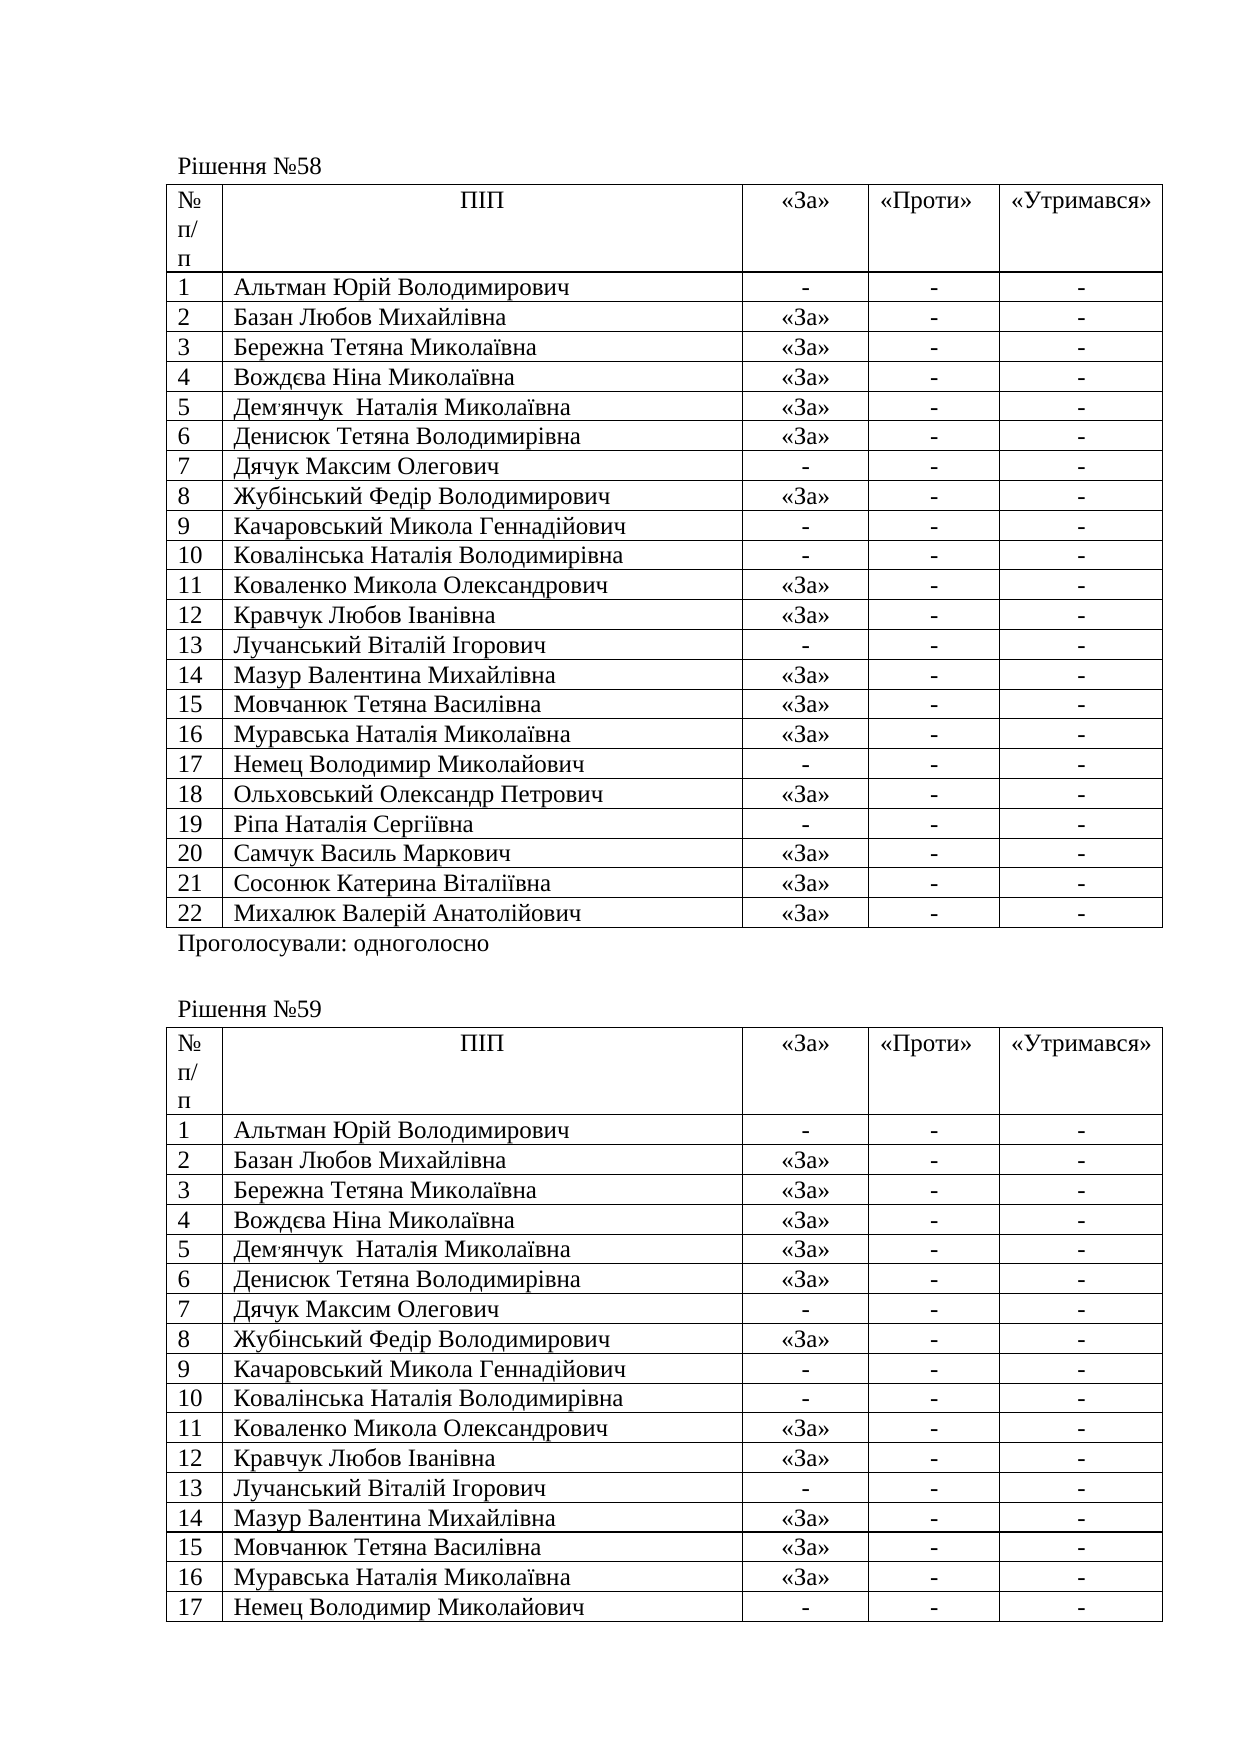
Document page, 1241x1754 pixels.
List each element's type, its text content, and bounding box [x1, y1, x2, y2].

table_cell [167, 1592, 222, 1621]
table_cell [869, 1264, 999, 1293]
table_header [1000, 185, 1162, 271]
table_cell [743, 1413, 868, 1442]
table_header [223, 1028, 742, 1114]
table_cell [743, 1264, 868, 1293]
text Рішення №58 [177, 151, 1152, 180]
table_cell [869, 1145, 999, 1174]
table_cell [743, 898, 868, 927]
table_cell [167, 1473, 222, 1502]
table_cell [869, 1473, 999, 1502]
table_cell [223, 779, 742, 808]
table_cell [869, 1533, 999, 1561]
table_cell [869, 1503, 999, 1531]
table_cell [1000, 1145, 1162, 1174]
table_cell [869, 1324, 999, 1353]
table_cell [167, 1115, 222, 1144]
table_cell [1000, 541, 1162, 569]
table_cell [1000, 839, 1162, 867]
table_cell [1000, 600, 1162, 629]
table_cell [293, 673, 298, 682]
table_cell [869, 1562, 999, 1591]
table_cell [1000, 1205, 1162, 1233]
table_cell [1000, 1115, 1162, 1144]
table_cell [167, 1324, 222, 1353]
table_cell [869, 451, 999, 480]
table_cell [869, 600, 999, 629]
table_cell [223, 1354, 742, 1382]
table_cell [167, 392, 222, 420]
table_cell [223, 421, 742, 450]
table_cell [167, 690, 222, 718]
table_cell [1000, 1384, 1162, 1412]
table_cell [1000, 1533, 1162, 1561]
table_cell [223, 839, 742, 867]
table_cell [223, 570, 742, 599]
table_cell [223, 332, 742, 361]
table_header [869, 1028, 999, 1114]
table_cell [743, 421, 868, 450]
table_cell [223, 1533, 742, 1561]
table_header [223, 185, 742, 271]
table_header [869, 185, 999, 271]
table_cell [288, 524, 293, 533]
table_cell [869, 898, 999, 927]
text Рішення №59 [177, 994, 1152, 1023]
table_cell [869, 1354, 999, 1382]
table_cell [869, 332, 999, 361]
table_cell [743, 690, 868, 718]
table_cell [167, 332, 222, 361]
text Проголосували: одноголосно [177, 928, 1152, 957]
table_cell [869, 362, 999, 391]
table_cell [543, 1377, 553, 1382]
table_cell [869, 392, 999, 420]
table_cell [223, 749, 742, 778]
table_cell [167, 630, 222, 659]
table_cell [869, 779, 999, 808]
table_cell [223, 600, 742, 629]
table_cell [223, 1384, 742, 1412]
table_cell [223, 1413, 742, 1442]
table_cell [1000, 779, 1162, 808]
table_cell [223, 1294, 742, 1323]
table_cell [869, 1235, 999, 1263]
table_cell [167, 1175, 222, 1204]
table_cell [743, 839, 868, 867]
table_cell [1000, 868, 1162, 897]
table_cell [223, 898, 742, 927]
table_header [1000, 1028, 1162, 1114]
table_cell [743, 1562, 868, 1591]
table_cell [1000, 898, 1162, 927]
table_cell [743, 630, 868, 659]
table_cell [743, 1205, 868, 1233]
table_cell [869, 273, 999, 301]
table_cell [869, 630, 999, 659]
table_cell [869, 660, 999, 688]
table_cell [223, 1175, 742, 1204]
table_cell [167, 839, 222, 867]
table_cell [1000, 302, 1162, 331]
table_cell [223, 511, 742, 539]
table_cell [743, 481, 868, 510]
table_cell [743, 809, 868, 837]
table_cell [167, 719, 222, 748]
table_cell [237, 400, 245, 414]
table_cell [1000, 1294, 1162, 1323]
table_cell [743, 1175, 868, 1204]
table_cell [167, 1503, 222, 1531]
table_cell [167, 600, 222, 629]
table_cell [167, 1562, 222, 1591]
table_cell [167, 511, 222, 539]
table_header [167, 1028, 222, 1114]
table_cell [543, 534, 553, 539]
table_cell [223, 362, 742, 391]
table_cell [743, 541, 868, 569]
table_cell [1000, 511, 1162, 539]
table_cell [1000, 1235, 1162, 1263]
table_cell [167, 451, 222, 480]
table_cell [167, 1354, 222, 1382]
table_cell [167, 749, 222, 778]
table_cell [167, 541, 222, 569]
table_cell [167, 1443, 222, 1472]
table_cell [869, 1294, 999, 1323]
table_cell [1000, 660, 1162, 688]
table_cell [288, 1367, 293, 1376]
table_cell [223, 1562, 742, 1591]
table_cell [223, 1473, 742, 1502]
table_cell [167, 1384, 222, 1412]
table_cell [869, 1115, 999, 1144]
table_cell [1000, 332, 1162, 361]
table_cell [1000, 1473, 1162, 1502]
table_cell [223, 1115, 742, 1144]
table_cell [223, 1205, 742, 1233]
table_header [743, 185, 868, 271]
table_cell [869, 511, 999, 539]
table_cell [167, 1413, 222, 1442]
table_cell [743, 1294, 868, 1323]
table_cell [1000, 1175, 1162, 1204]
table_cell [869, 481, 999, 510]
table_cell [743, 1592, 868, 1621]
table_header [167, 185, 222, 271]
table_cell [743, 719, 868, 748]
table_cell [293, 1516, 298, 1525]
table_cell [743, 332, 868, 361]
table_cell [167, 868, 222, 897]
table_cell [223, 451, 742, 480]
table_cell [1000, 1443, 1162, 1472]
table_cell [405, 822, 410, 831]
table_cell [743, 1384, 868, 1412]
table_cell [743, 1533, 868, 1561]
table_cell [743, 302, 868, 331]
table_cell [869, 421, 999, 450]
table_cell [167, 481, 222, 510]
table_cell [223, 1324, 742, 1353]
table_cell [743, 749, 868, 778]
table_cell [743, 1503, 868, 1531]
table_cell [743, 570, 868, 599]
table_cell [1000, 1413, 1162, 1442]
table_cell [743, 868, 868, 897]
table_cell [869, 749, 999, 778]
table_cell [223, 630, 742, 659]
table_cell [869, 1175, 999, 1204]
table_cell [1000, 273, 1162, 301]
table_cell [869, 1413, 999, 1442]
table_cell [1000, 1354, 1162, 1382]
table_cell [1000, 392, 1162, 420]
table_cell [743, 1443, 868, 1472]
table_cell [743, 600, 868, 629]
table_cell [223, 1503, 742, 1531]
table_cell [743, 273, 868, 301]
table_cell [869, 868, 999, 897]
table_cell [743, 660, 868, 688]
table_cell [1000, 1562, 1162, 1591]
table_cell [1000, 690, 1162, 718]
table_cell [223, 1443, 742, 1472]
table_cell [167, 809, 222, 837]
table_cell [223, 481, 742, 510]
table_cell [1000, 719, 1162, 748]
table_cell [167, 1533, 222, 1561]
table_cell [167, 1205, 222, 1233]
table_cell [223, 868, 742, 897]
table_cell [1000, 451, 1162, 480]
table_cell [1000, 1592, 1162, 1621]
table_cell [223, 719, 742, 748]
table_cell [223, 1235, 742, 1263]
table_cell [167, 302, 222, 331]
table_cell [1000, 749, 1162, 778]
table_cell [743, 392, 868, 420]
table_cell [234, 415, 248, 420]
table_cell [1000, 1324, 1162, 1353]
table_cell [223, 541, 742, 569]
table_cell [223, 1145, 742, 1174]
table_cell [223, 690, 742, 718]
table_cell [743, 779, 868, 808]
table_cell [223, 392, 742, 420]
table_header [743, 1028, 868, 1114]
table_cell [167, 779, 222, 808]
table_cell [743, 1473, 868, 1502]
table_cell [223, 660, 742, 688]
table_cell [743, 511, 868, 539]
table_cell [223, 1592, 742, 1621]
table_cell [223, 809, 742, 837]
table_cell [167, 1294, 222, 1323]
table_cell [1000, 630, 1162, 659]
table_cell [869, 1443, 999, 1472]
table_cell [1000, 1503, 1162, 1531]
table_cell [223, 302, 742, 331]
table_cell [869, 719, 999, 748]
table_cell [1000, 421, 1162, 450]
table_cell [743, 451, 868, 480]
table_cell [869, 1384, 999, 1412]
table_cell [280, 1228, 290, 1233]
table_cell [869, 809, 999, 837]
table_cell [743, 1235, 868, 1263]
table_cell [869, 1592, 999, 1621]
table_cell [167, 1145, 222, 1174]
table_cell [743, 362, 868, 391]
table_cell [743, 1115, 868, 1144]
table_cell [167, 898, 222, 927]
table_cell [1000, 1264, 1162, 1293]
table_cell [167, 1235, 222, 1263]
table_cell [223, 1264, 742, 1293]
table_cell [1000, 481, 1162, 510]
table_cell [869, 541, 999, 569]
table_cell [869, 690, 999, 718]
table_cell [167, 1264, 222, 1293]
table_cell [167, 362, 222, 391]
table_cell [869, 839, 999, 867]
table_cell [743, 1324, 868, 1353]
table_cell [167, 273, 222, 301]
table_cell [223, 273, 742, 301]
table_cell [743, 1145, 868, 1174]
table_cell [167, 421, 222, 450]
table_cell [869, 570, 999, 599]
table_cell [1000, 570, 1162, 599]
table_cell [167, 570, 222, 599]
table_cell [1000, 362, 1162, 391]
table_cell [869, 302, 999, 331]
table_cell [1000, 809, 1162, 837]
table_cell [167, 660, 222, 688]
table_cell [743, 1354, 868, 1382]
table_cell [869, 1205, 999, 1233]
